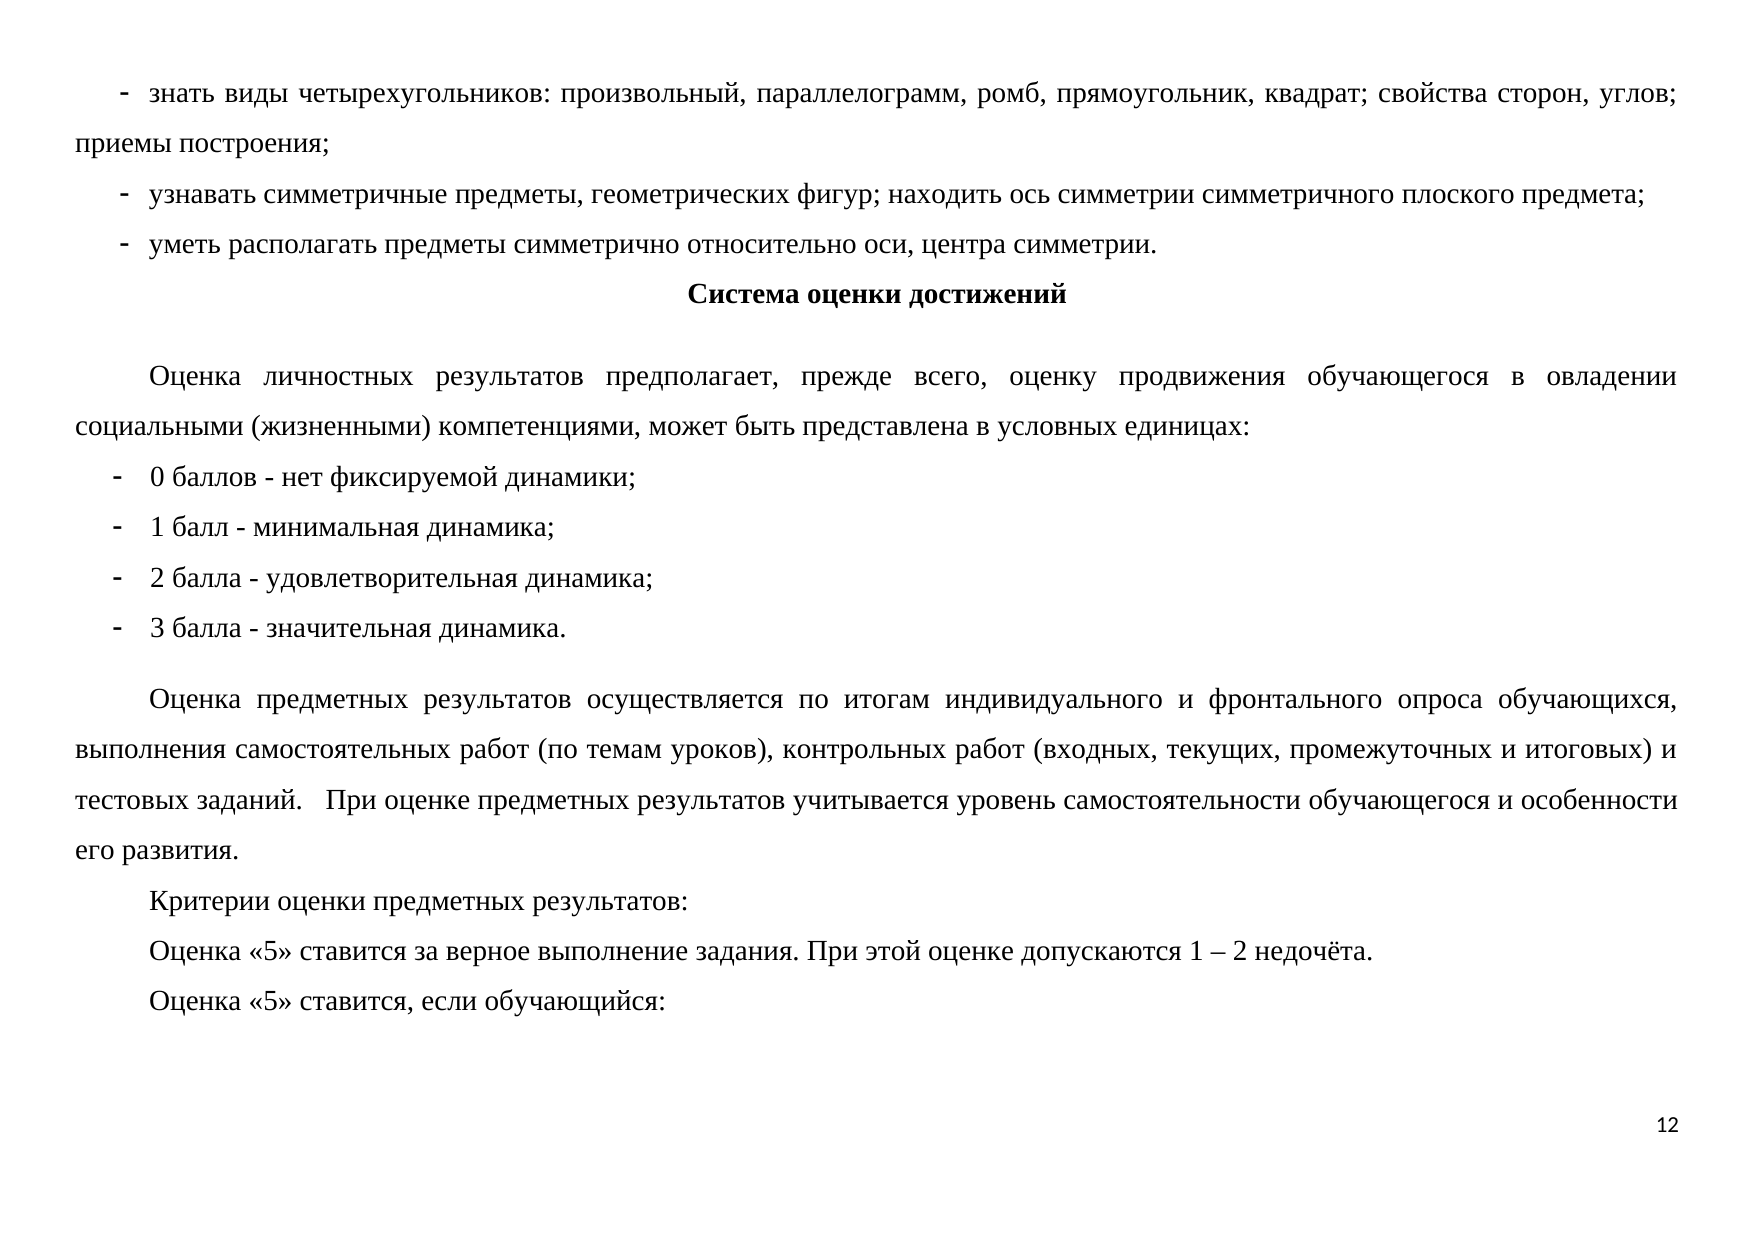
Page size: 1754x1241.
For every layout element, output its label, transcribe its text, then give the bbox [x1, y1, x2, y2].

text Оценка предметных результатов осуществляется по итогам индивидуального и фронтального опроса обучающихся, выполнения самостоятельных работ (по темам уроков), контрольных работ (входных, текущих, промежуточных и итоговых) и тестовых заданий. При оценке предметных результатов учитывается уровень самостоятельности обучающегося и особенности его развития. [75, 681, 1679, 866]
text Оценка «5» ставится, если обучающийся: [75, 983, 1679, 1017]
text Система оценки достижений [75, 277, 1679, 310]
text Оценка «5» ставится за верное выполнение задания. При этой оценке допускаются 1 – 2 недочёта. [75, 933, 1679, 966]
text Критерии оценки предметных результатов: [75, 883, 1679, 916]
list знать виды четырехугольников: произвольный, параллелограмм, ромб, прямоугольник, квадрат; свойства сторон, углов; приемы построения; [75, 75, 1679, 159]
list уметь располагать предметы симметрично относительно оси, центра симметрии. [75, 226, 1679, 260]
list узнавать симметричные предметы, геометрических фигур; находить ось симметрии симметричного плоского предмета; [75, 176, 1679, 209]
list 3 балла - значительная динамика. [112, 610, 1679, 644]
list 1 балл - минимальная динамика; [112, 509, 1679, 543]
text Оценка личностных результатов предполагает, прежде всего, оценку продвижения обучающегося в овладении социальными (жизненными) компетенциями, может быть представлена в условных единицах: [75, 358, 1679, 442]
list 0 баллов - нет фиксируемой динамики; [112, 459, 1679, 492]
list 2 балла - удовлетворительная динамика; [112, 560, 1679, 593]
